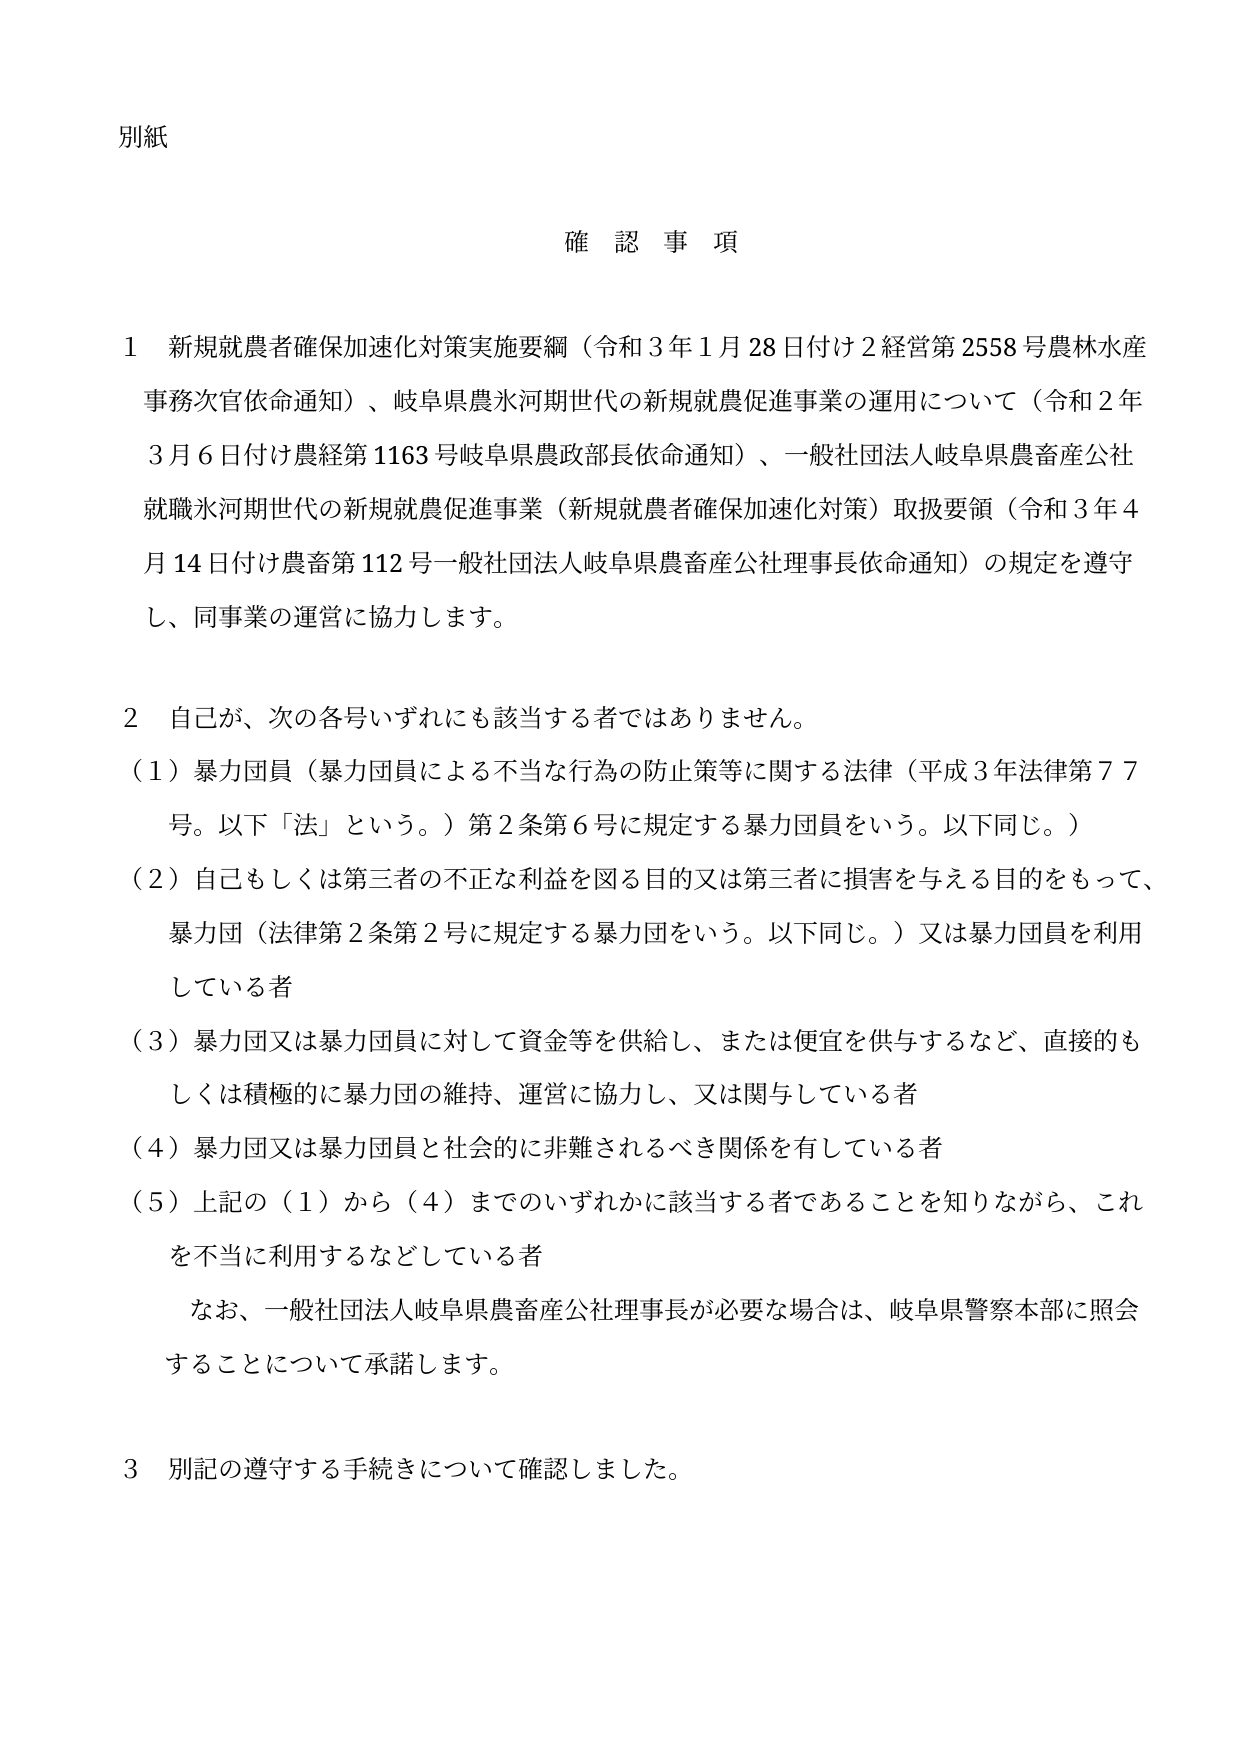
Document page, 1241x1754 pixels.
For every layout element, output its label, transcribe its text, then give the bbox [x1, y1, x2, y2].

text なお、一般社団法人岐阜県農畜産公社理事長が必要な場合は、岐阜県警察本部に照会することについて承諾します。 [164, 1291, 1152, 1380]
text （１）暴力団員（暴力団員による不当な行為の防止策等に関する法律（平成３年法律第７７号。以下「法」という。）第２条第６号に規定する暴力団員をいう。以下同じ。） [118, 752, 1152, 842]
text （２）自己もしくは第三者の不正な利益を図る目的又は第三者に損害を与える目的をもって、暴力団（法律第２条第２号に規定する暴力団をいう。以下同じ。）又は暴力団員を利用している者 [118, 860, 1152, 1003]
text 別紙 [118, 118, 1152, 154]
text （３）暴力団又は暴力団員に対して資金等を供給し、または便宜を供与するなど、直接的もしくは積極的に暴力団の維持、運営に協力し、又は関与している者 [118, 1021, 1152, 1111]
text （４）暴力団又は暴力団員と社会的に非難されるべき関係を有している者 [118, 1129, 1152, 1165]
text ３ 別記の遵守する手続きについて確認しました。 [118, 1449, 1152, 1485]
text １ 新規就農者確保加速化対策実施要綱（令和３年１月28日付け２経営第2558号農林水産事務次官依命通知）、岐阜県農氷河期世代の新規就農促進事業の運用について（令和２年３月６日付け農経第1163号岐阜県農政部長依命通知）、一般社団法人岐阜県農畜産公社就職氷河期世代の新規就農促進事業（新規就農者確保加速化対策）取扱要領（令和３年４月14日付け農畜第112号一般社団法人岐阜県農畜産公社理事長依命通知）の規定を遵守し、同事業の運営に協力します。 [118, 328, 1152, 633]
text （５）上記の（１）から（４）までのいずれかに該当する者であることを知りながら、これを不当に利用するなどしている者 [118, 1183, 1152, 1273]
text 確 認 事 項 [118, 223, 1152, 259]
text ２ 自己が、次の各号いずれにも該当する者ではありません。 [118, 698, 1152, 734]
